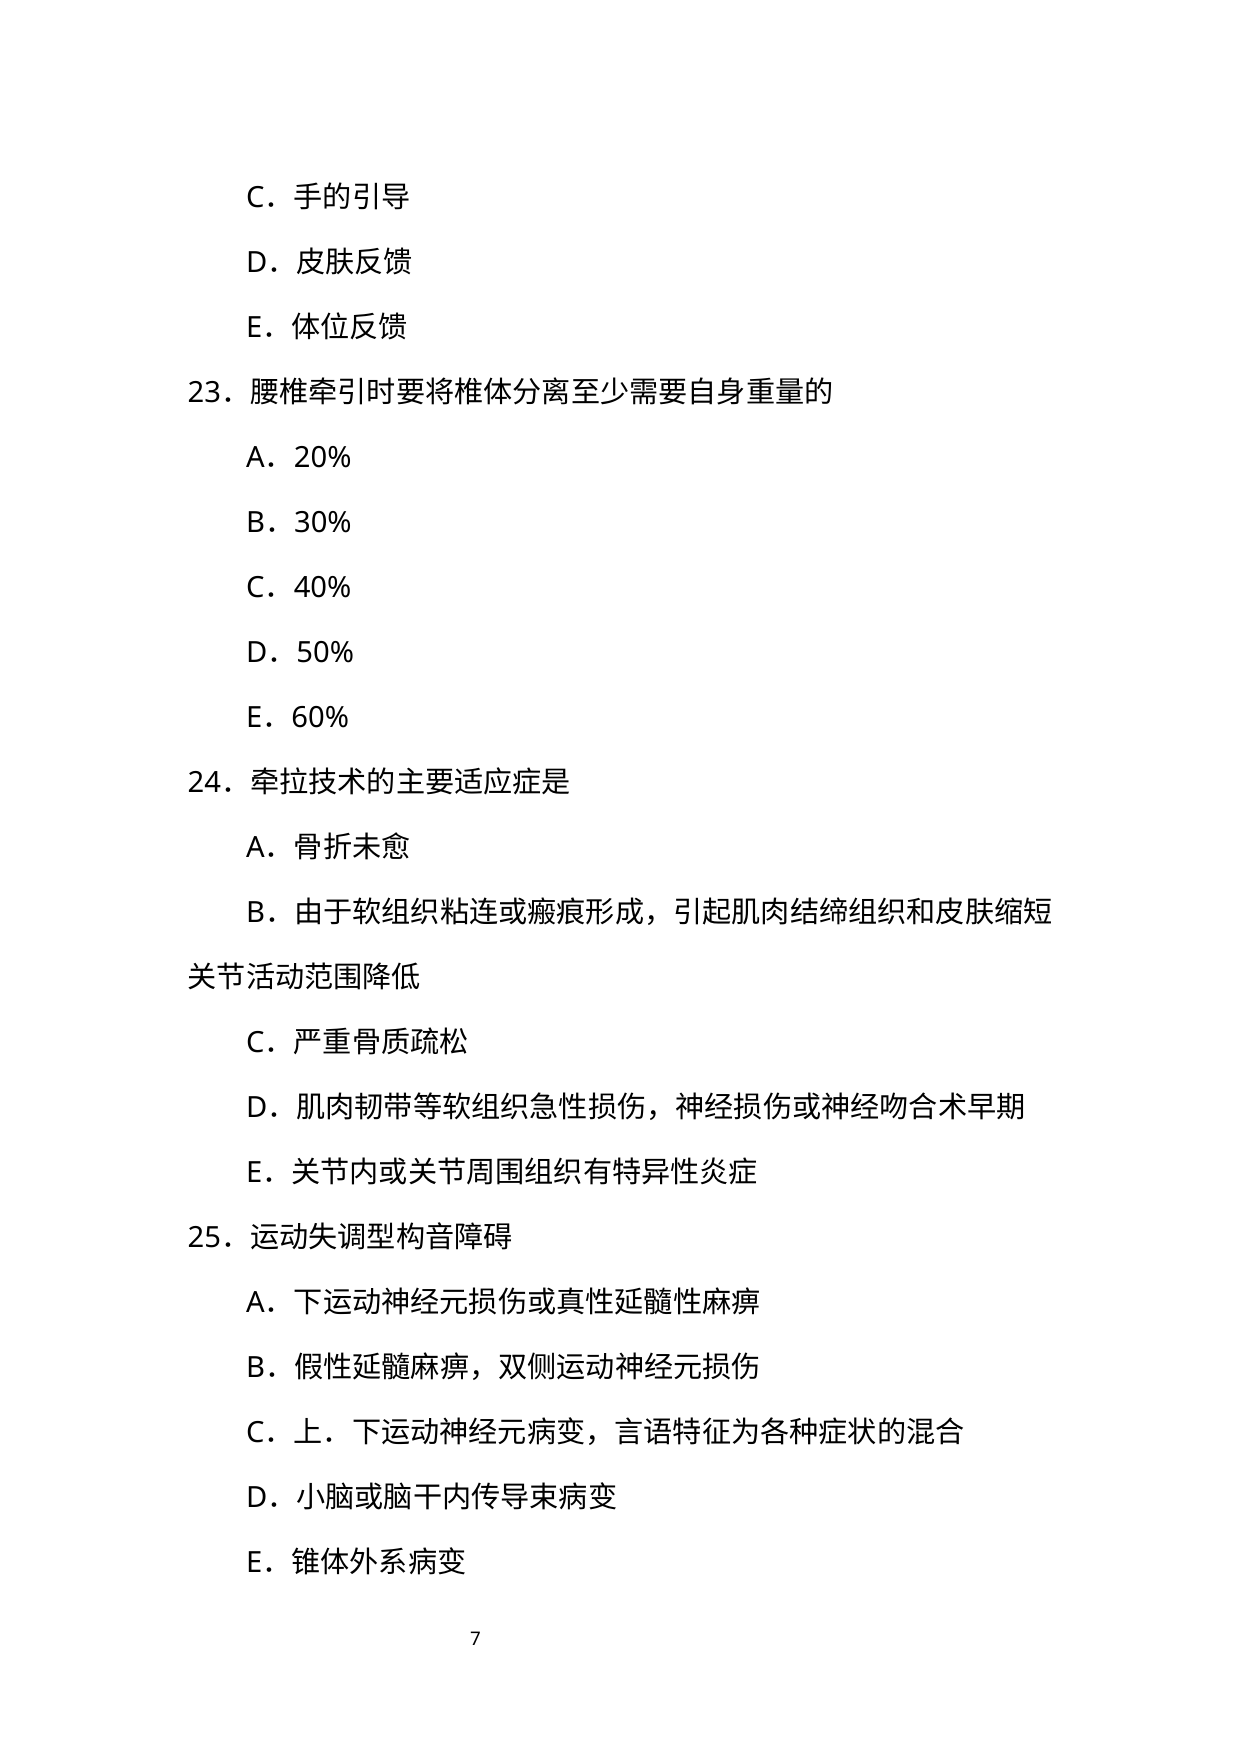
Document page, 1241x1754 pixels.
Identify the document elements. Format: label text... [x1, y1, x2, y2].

text E．60% [187, 682, 1053, 747]
text B．30% [187, 487, 1053, 552]
text C．40% [187, 552, 1053, 617]
text E．体位反馈 [187, 292, 1053, 357]
text 25．运动失调型构音障碍 [187, 1202, 1053, 1267]
text D．50% [187, 617, 1053, 682]
text 23．腰椎牵引时要将椎体分离至少需要自身重量的 [187, 357, 1053, 422]
text D．皮肤反馈 [187, 227, 1053, 292]
text C．严重骨质疏松 [187, 1007, 1053, 1072]
text A．骨折未愈 [187, 812, 1053, 877]
text C．上．下运动神经元病变，言语特征为各种症状的混合 [187, 1397, 1053, 1462]
text B．由于软组织粘连或瘢痕形成，引起肌肉结缔组织和皮肤缩短关节活动范围降低 [187, 877, 1053, 1007]
text E．锥体外系病变 [187, 1527, 1053, 1592]
text A．下运动神经元损伤或真性延髓性麻痹 [187, 1267, 1053, 1332]
text A．20% [187, 422, 1053, 487]
text 24．牵拉技术的主要适应症是 [187, 747, 1053, 812]
text B．假性延髓麻痹，双侧运动神经元损伤 [187, 1332, 1053, 1397]
text C．手的引导 [187, 162, 1053, 227]
text E．关节内或关节周围组织有特异性炎症 [187, 1137, 1053, 1202]
text D．小脑或脑干内传导束病变 [187, 1462, 1053, 1527]
text D．肌肉韧带等软组织急性损伤，神经损伤或神经吻合术早期 [187, 1072, 1053, 1137]
